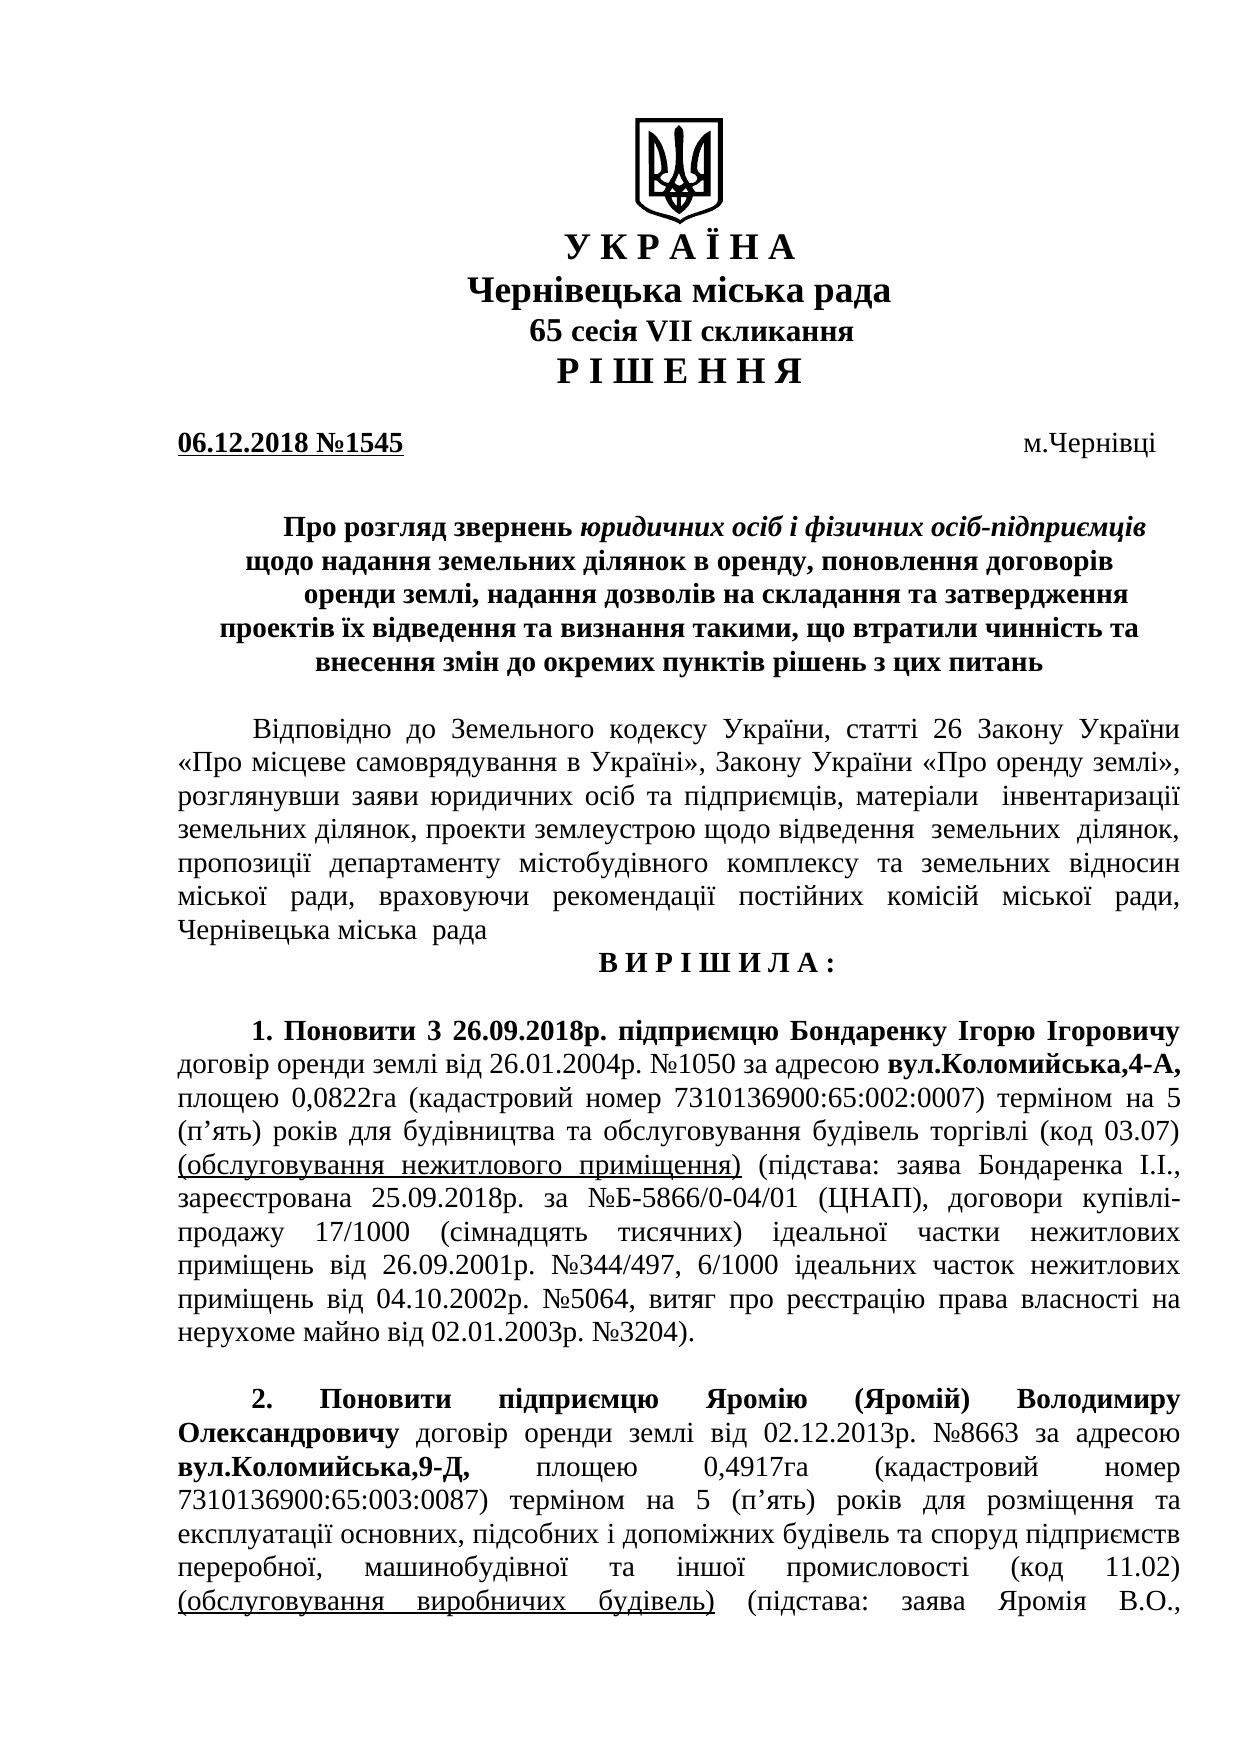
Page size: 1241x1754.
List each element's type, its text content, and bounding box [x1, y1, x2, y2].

text оренди землі, надання дозволів на складання та затвердження проектів їх відведення та визнання такими, що втратили чинність та внесення змін до окремих пунктів рішень з цих питань [177, 577, 1181, 677]
text 1. Поновити 3 26.09.2018р. підприємцю Бондаренку Ігорю Ігоровичу договір оренди землі від 26.01.2004р. №1050 за адресою вул.Коломийська,4-А, площею 0,0822га (кадастровий номер 7310136900:65:002:0007) терміном на 5 (п’ять) років для будівництва та обслуговування будівель торгівлі (код 03.07) (обслуговування нежитлового приміщення) (підстава: заява Бондаренка І.І., зареєстрована 25.09.2018р. за №Б-5866/0-04/01 (ЦНАП), договори купівлі-продажу 17/1000 (сімнадцять тисячних) ідеальної частки нежитлових приміщень від 26.09.2001р. №344/497, 6/1000 ідеальних часток нежитлових приміщень від 04.10.2002р. №5064, витяг про реєстрацію права власності на нерухоме майно від 02.01.2003р. №3204). [177, 1013, 1181, 1348]
text Про розгляд звернень юридичних осіб і фізичних осіб-підприємців щодо надання земельних ділянок в оренду, поновлення договорів [177, 509, 1181, 577]
subtitle Р І Ш Е Н Н Я [177, 349, 1181, 392]
subtitle Чернівецька міська рада [177, 267, 1181, 311]
text Відповідно до Земельного кодексу України, статті 26 Закону України «Про місцеве самоврядування в Україні», Закону України «Про оренду землі», розглянувши заяви юридичних осіб та підприємців, матеріали інвентаризації земельних ділянок, проекти землеустрою щодо відведення земельних ділянок, пропозиції департаменту містобудівного комплексу та земельних відносин міської ради, враховуючи рекомендації постійних комісій міської ради, Чернівецька міська рада [177, 711, 1181, 946]
text В И Р І Ш И Л А : [177, 946, 1181, 979]
text У К Р А Ї Н А [177, 224, 1181, 267]
text 65 сесія VІІ скликання [177, 311, 1181, 349]
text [177, 1382, 1181, 1616]
text 06.12.2018 №1545 м.Чернівці [177, 426, 1181, 459]
